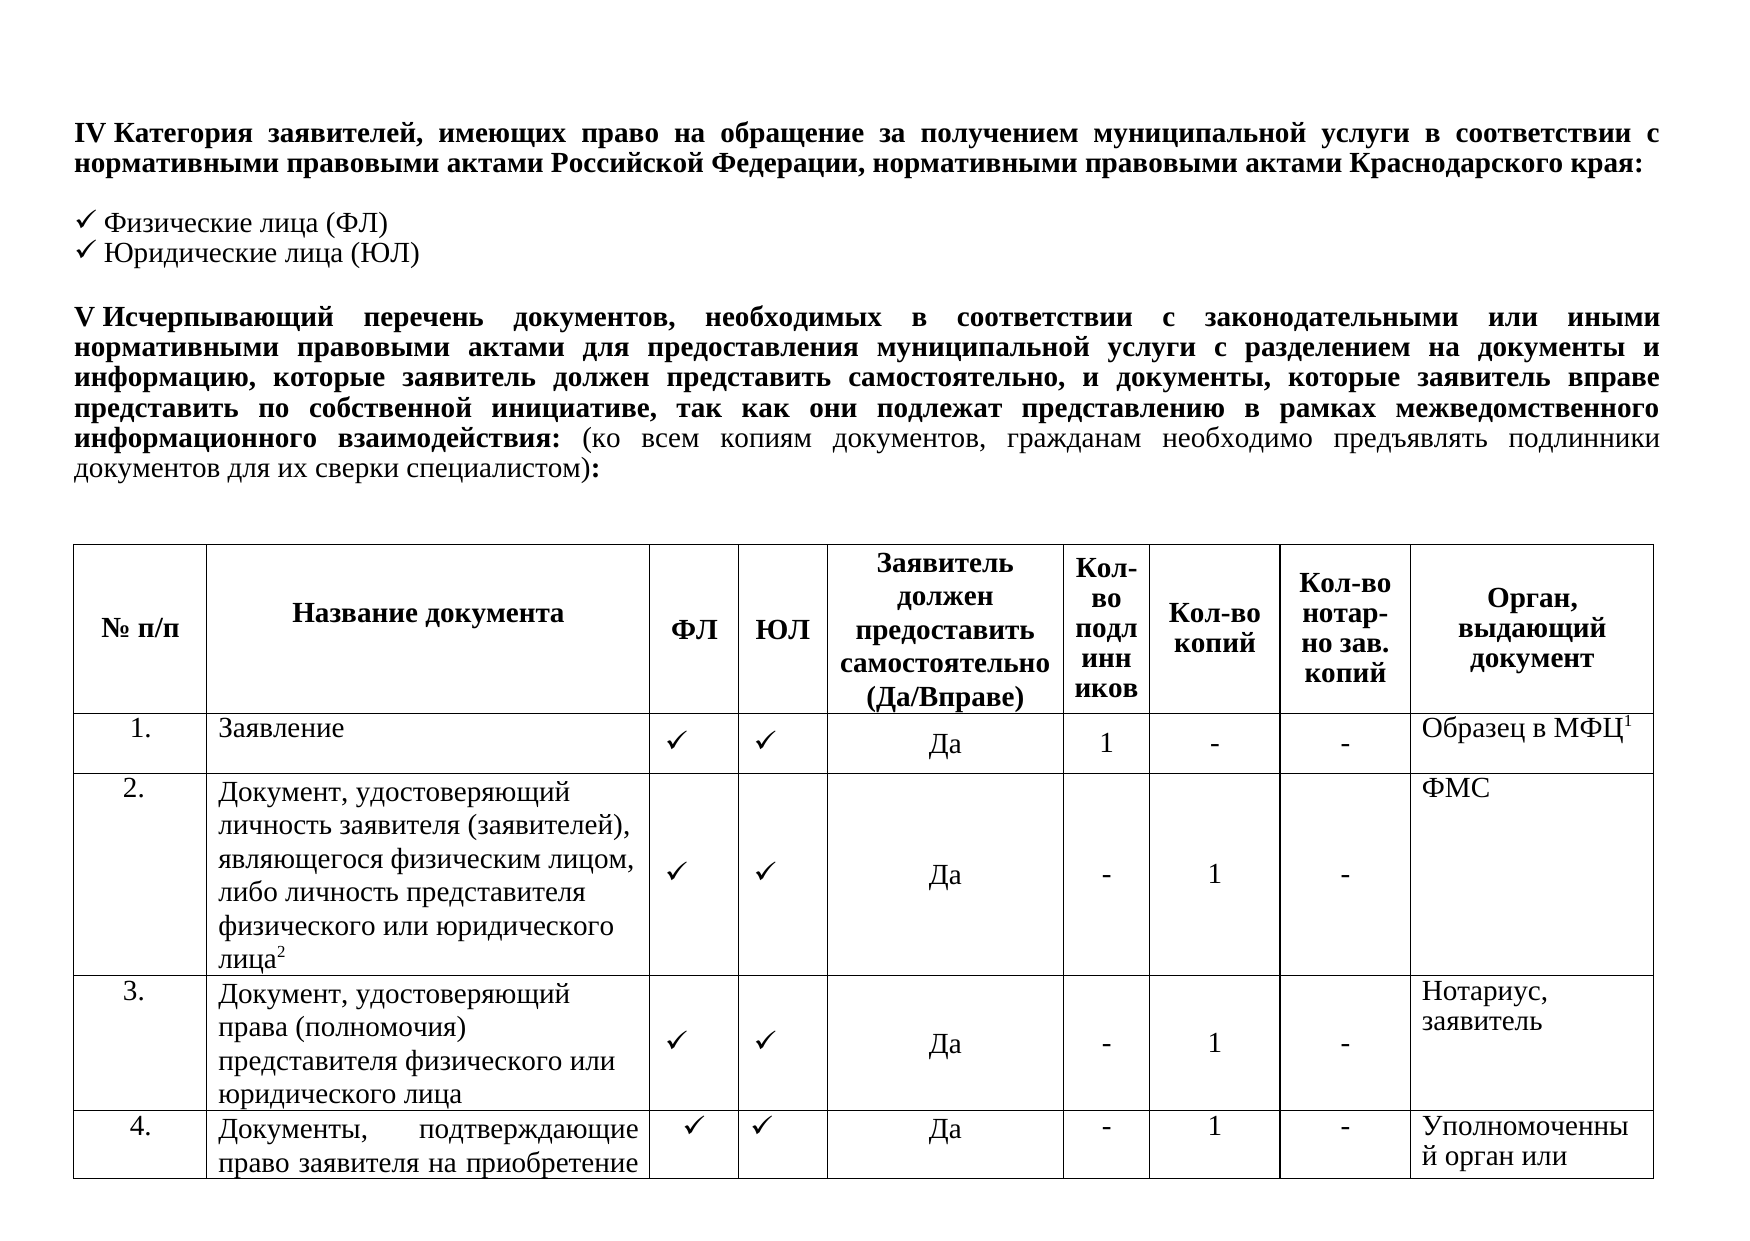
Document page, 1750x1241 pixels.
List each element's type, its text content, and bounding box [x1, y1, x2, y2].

table_cell 1 [1064, 714, 1149, 773]
table_cell Да [828, 1111, 1063, 1178]
table_cell - [1281, 976, 1410, 1110]
table_header ФЛ [650, 545, 738, 713]
table_cell Документ, удостоверяющий личность заявителя (заявителей), являющегося физическим лицом, либо личность представителя физического или юридического лица2 [207, 774, 649, 975]
table_header Орган, выдающий документ [1411, 545, 1653, 713]
table_header № п/п [74, 545, 206, 713]
table_cell 4. [74, 1111, 206, 1178]
list Физические лица (ФЛ) [74, 208, 1661, 239]
table_header Заявитель должен предоставить самостоятельно (Да/Вправе) [828, 545, 1063, 713]
text IV Категория заявителей, имеющих право на обращение за получением муниципальной услуги в соответствии с нормативными правовыми актами Российской Федерации, нормативными правовыми актами Краснодарского края: [74, 118, 1661, 178]
table_cell [739, 1111, 827, 1178]
table_cell - [1150, 714, 1279, 773]
table_cell [650, 1111, 738, 1178]
table_cell Документ, удостоверяющий права (полномочия) представителя физического или юридического лица [207, 976, 649, 1110]
table_cell - [1281, 714, 1410, 773]
table_cell [650, 714, 738, 773]
table_cell ФМС [1411, 774, 1653, 975]
table_cell [739, 714, 827, 773]
table_cell 1 [1150, 1111, 1279, 1178]
table_cell 2. [74, 774, 206, 975]
table_cell Заявление [207, 714, 649, 773]
table_cell Да [828, 714, 1063, 773]
table_cell [739, 774, 827, 975]
list Юридические лица (ЮЛ) [74, 239, 1661, 269]
table_cell 1 [1150, 774, 1279, 975]
table_cell - [1064, 1111, 1149, 1178]
table_cell Да [828, 774, 1063, 975]
table_header Название документа [207, 545, 649, 713]
table_header ЮЛ [739, 545, 827, 713]
table_cell 3. [74, 976, 206, 1110]
text V Исчерпывающий перечень документов, необходимых в соответствии с законодательными или иными нормативными правовыми актами для предоставления муниципальной услуги с разделением на документы и информацию, которые заявитель должен представить самостоятельно, и документы, которые заявитель вправе представить по собственной инициативе, так как они подлежат представлению в рамках межведомственного информационного взаимодействия: (ко всем копиям документов, гражданам необходимо предъявлять подлинники документов для их сверки специалистом): [74, 302, 1661, 484]
table_cell - [1281, 774, 1410, 975]
table_header Кол-во нотар-но зав. копий [1281, 545, 1410, 713]
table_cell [1411, 1111, 1653, 1178]
table_cell [739, 976, 827, 1110]
table_cell Да [828, 976, 1063, 1110]
table_cell [650, 976, 738, 1110]
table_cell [207, 1111, 649, 1178]
table_cell - [1064, 976, 1149, 1110]
table_cell 1 [1150, 976, 1279, 1110]
table_cell [650, 774, 738, 975]
table_cell Образец в МФЦ1 [1411, 714, 1653, 773]
table_cell 1. [74, 714, 206, 773]
table_cell - [1064, 774, 1149, 975]
table_header Кол-во подлинников [1064, 545, 1149, 713]
table_header Кол-во копий [1150, 545, 1279, 713]
table_cell - [1281, 1111, 1410, 1178]
table_cell Нотариус, заявитель [1411, 976, 1653, 1110]
